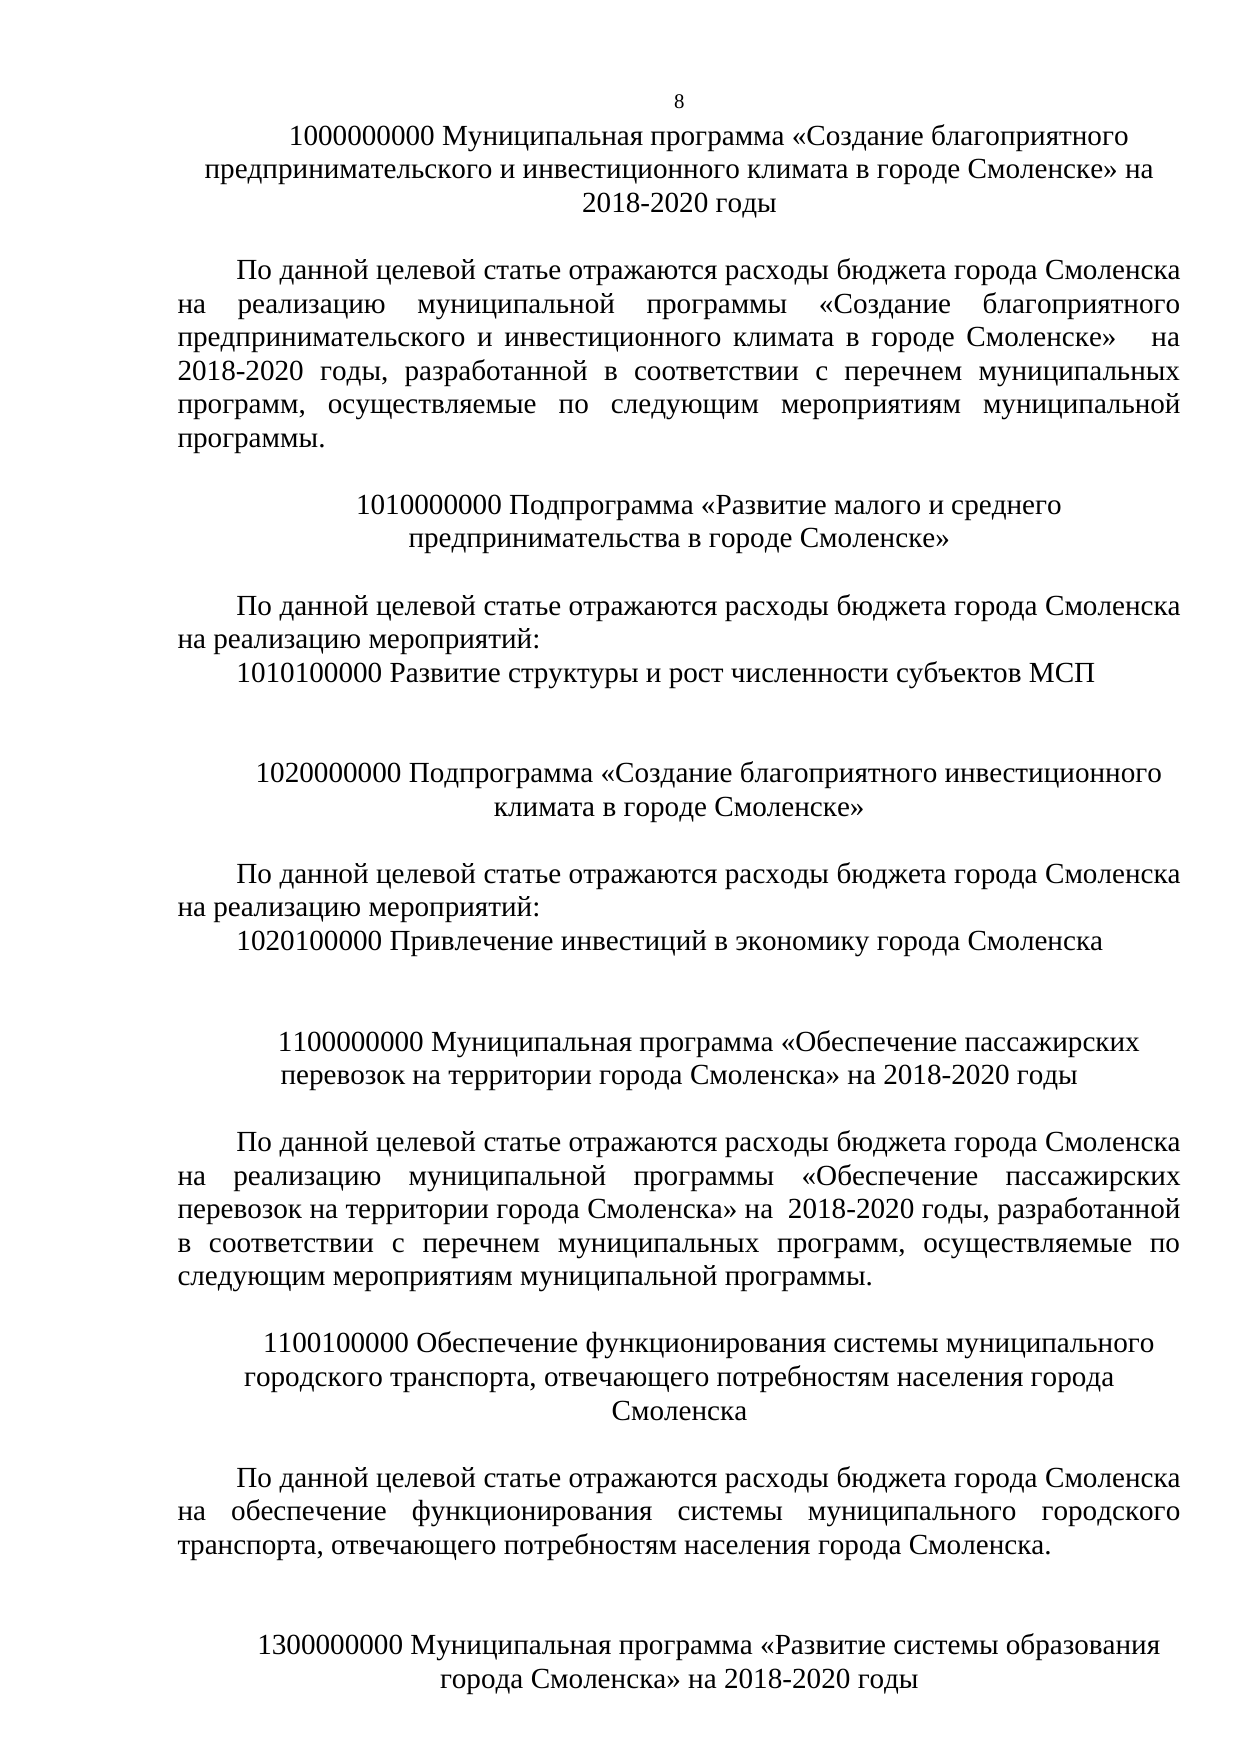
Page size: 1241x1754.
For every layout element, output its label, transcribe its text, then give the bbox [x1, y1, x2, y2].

text 1020100000 Привлечение инвестиций в экономику города Смоленска [177, 923, 1181, 957]
text По данной целевой статье отражаются расходы бюджета города Смоленска на реализацию мероприятий: [177, 588, 1181, 655]
text По данной целевой статье отражаются расходы бюджета города Смоленска на обеспечение функционирования системы муниципального городского транспорта, отвечающего потребностям населения города Смоленска. [177, 1460, 1181, 1560]
text По данной целевой статье отражаются расходы бюджета города Смоленска на реализацию муниципальной программы «Обеспечение пассажирских перевозок на территории города Смоленска» на 2018-2020 годы, разработанной в соответствии с перечнем муниципальных программ, осуществляемые по следующим мероприятиям муниципальной программы. [177, 1124, 1181, 1292]
text 1300000000 Муниципальная программа «Развитие системы образования города Смоленска» на 2018-2020 годы [177, 1627, 1181, 1694]
text 1100000000 Муниципальная программа «Обеспечение пассажирских перевозок на территории города Смоленска» на 2018-2020 годы [177, 1024, 1181, 1091]
text 1020000000 Подпрограмма «Создание благоприятного инвестиционного климата в городе Смоленске» [177, 755, 1181, 822]
text 1010000000 Подпрограмма «Развитие малого и среднего предпринимательства в городе Смоленске» [177, 487, 1181, 554]
text По данной целевой статье отражаются расходы бюджета города Смоленска на реализацию муниципальной программы «Создание благоприятного предпринимательского и инвестиционного климата в городе Смоленске» на 2018-2020 годы, разработанной в соответствии с перечнем муниципальных программ, осуществляемые по следующим мероприятиям муниципальной программы. [177, 252, 1181, 453]
text По данной целевой статье отражаются расходы бюджета города Смоленска на реализацию мероприятий: [177, 856, 1181, 923]
text 1000000000 Муниципальная программа «Создание благоприятного предпринимательского и инвестиционного климата в городе Смоленске» на 2018-2020 годы [177, 118, 1181, 219]
text 1010100000 Развитие структуры и рост численности субъектов МСП [177, 655, 1181, 688]
text 1100100000 Обеспечение функционирования системы муниципального городского транспорта, отвечающего потребностям населения города Смоленска [177, 1326, 1181, 1426]
